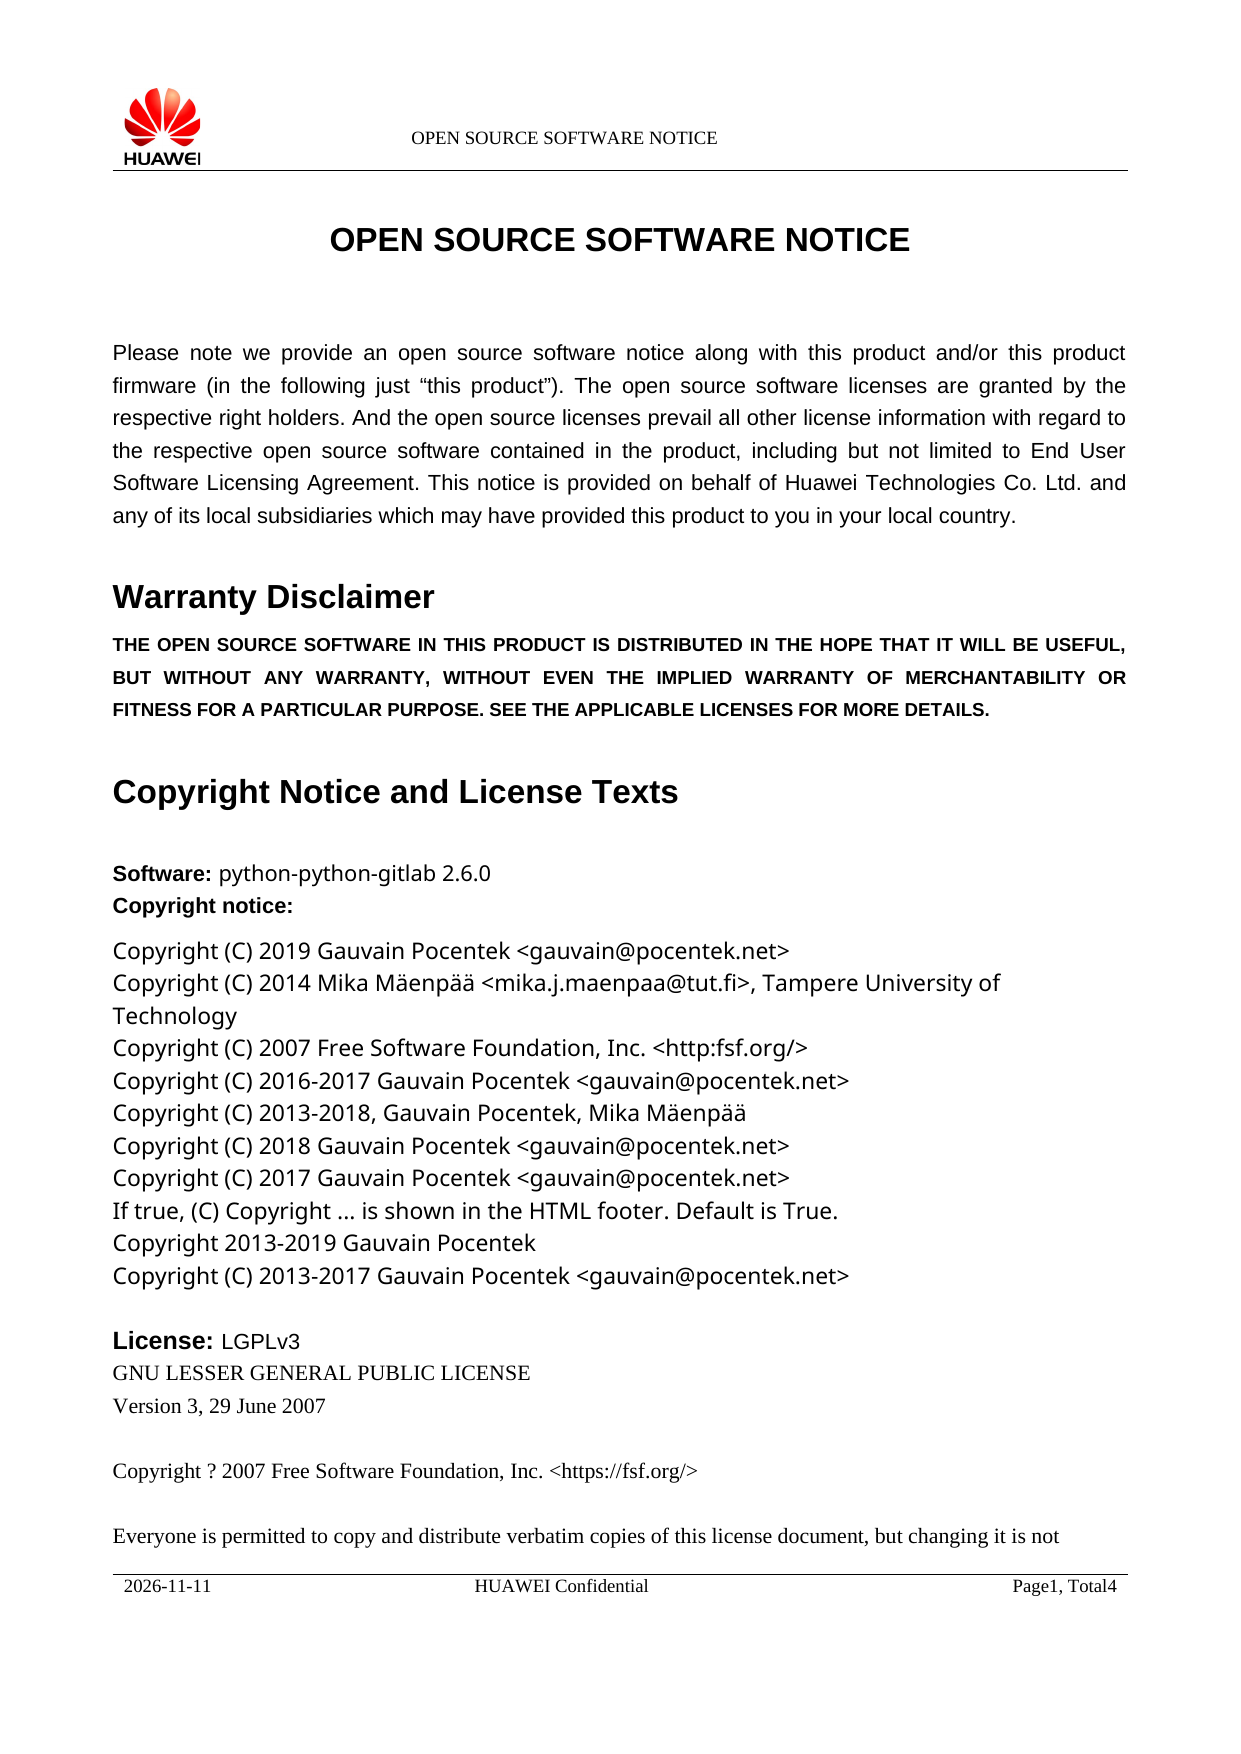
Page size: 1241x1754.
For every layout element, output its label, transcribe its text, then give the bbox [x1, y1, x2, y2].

picture [124, 88, 201, 165]
text Copyright (C) 2019 Gauvain Pocentek <gauvain@pocentek.net> Copyright (C) 2014 Mika Mäenpää <mika.j.maenpaa@tut.fi>, Tampere University of Technology Copyright (C) 2007 Free Software Foundation, Inc. <http:fsf.org/> Copyright (C) 2016-2017 Gauvain Pocentek <gauvain@pocentek.net> Copyright (C) 2013-2018, Gauvain Pocentek, Mika Mäenpää Copyright (C) 2018 Gauvain Pocentek <gauvain@pocentek.net> Copyright (C) 2017 Gauvain Pocentek <gauvain@pocentek.net> If true, (C) Copyright ... is shown in the HTML footer. Default is True. Copyright 2013-2019 Gauvain Pocentek Copyright (C) 2013-2017 Gauvain Pocentek <gauvain@pocentek.net> [112, 934, 1128, 1324]
text OPEN SOURCE SOFTWARE NOTICE [112, 206, 1128, 271]
text Warranty Disclaimer [112, 564, 1128, 629]
text The open source software in this product is distributed in the hope that it will be useful, but WITHOUT ANY WARRANTY, without even the implied warranty of MERCHANTABILITY or FITNESS FOR A PARTICULAR PURPOSE. See the applicable licenses for more details. [112, 629, 1128, 726]
text License: LGPLv3 [112, 1324, 1128, 1356]
title Software: python-python-gitlab 2.6.0 [112, 856, 1128, 889]
text Copyright notice: [112, 889, 1128, 921]
text Please note we provide an open source software notice along with this product and/or this product firmware (in the following just “this product”). The open source software licenses are granted by the respective right holders. And the open source licenses prevail all other license information with regard to the respective open source software contained in the product, including but not limited to End User Software Licensing Agreement. This notice is provided on behalf of Huawei Technologies Co. Ltd. and any of its local subsidiaries which may have provided this product to you in your local country. [112, 336, 1128, 531]
text Copyright Notice and License Texts [112, 759, 1128, 824]
